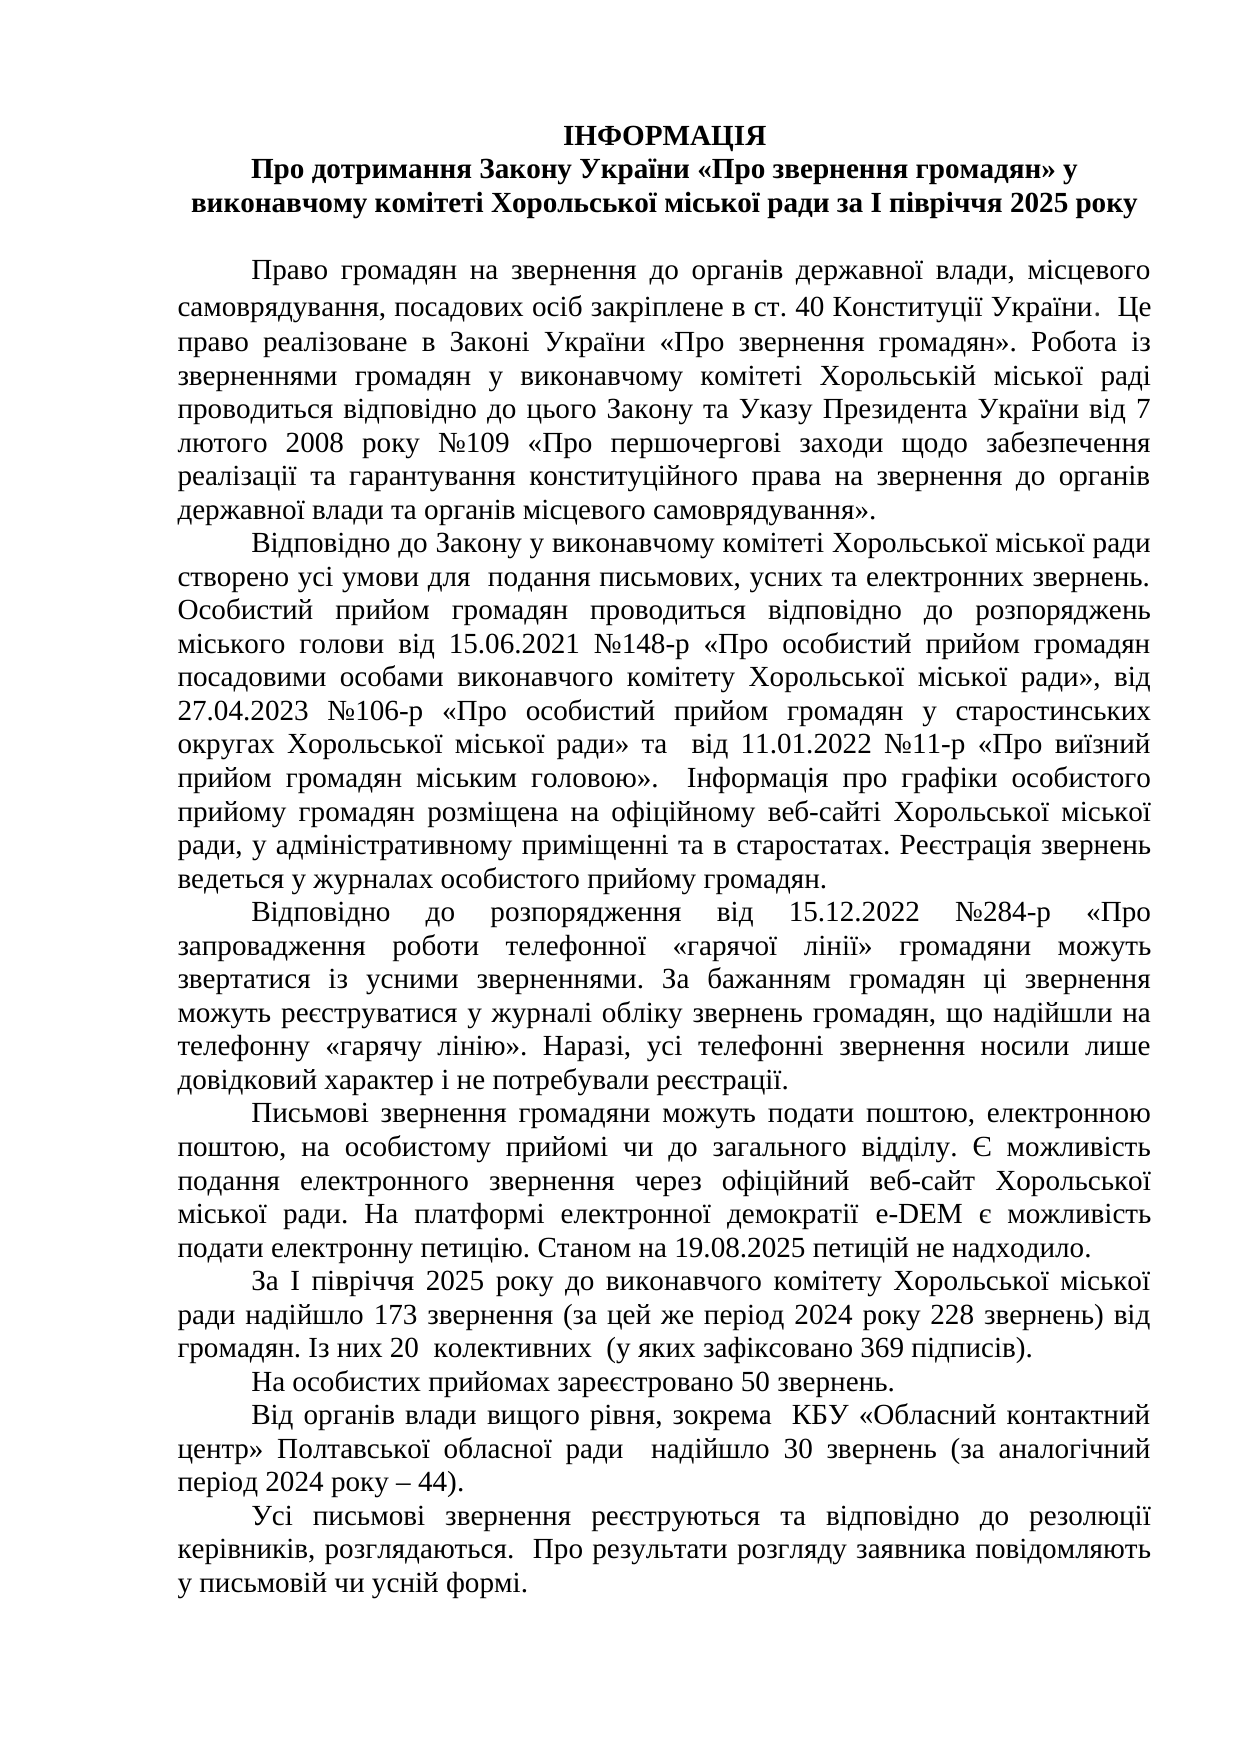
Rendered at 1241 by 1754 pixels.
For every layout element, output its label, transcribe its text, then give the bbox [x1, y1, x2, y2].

text Від органів влади вищого рівня, зокрема КБУ «Обласний контактний центр» Полтавської обласної ради надійшло 30 звернень (за аналогічний період 2024 року – 44). [177, 1397, 1152, 1498]
text Про дотримання Закону України «Про звернення громадян» у виконавчому комітеті Хорольської міської ради за І півріччя 2025 року [177, 152, 1152, 219]
text Право громадян на звернення до органів державної влади, місцевого самоврядування, посадових осіб закріплене в ст. 40 Конституції України. Це право реалізоване в Законі України «Про звернення громадян». Робота із зверненнями громадян у виконавчому комітеті Хорольській міської раді проводиться відповідно до цього Закону та Указу Президента України від 7 лютого 2008 року №109 «Про першочергові заходи щодо забезпечення реалізації та гарантування конституційного права на звернення до органів державної влади та органів місцевого самоврядування». [177, 252, 1152, 525]
text Усі письмові звернення реєструються та відповідно до резолюції керівників, розглядаються. Про результати розгляду заявника повідомляють у письмовій чи усній формі. [177, 1498, 1152, 1599]
text На особистих прийомах зареєстровано 50 звернень. [177, 1364, 1152, 1397]
text Відповідно до Закону у виконавчому комітеті Хорольської міської ради створено усі умови для подання письмових, усних та електронних звернень. Особистий прийом громадян проводиться відповідно до розпоряджень міського голови від 15.06.2021 №148-р «Про особистий прийом громадян посадовими особами виконавчого комітету Хорольської міської ради», від 27.04.2023 №106-р «Про особистий прийом громадян у старостинських округах Хорольської міської ради» та від 11.01.2022 №11-р «Про виїзний прийом громадян міським головою». Інформація про графіки особистого прийому громадян розміщена на офіційному веб-сайті Хорольської міської ради, у адміністративному приміщенні та в старостатах. Реєстрація звернень ведеться у журналах особистого прийому громадян. [177, 525, 1152, 894]
text ІНФОРМАЦІЯ [177, 118, 1152, 152]
text За І півріччя 2025 року до виконавчого комітету Хорольської міської ради надійшло 173 звернення (за цей же період 2024 року 228 звернень) від громадян. Із них 20 колективних (у яких зафіксовано 369 підписів). [177, 1263, 1152, 1364]
text Відповідно до розпорядження від 15.12.2022 №284-р «Про запровадження роботи телефонної «гарячої лінії» громадяни можуть звертатися із усними зверненнями. За бажанням громадян ці звернення можуть реєструватися у журналі обліку звернень громадян, що надійшли на телефонну «гарячу лінію». Наразі, усі телефонні звернення носили лише довідковий характер і не потребували реєстрації. [177, 894, 1152, 1096]
text Письмові звернення громадяни можуть подати поштою, електронною поштою, на особистому прийомі чи до загального відділу. Є можливість подання електронного звернення через офіційний веб-сайт Хорольської міської ради. На платформі електронної демократії e-DEM є можливість подати електронну петицію. Станом на 19.08.2025 петицій не надходило. [177, 1096, 1152, 1263]
